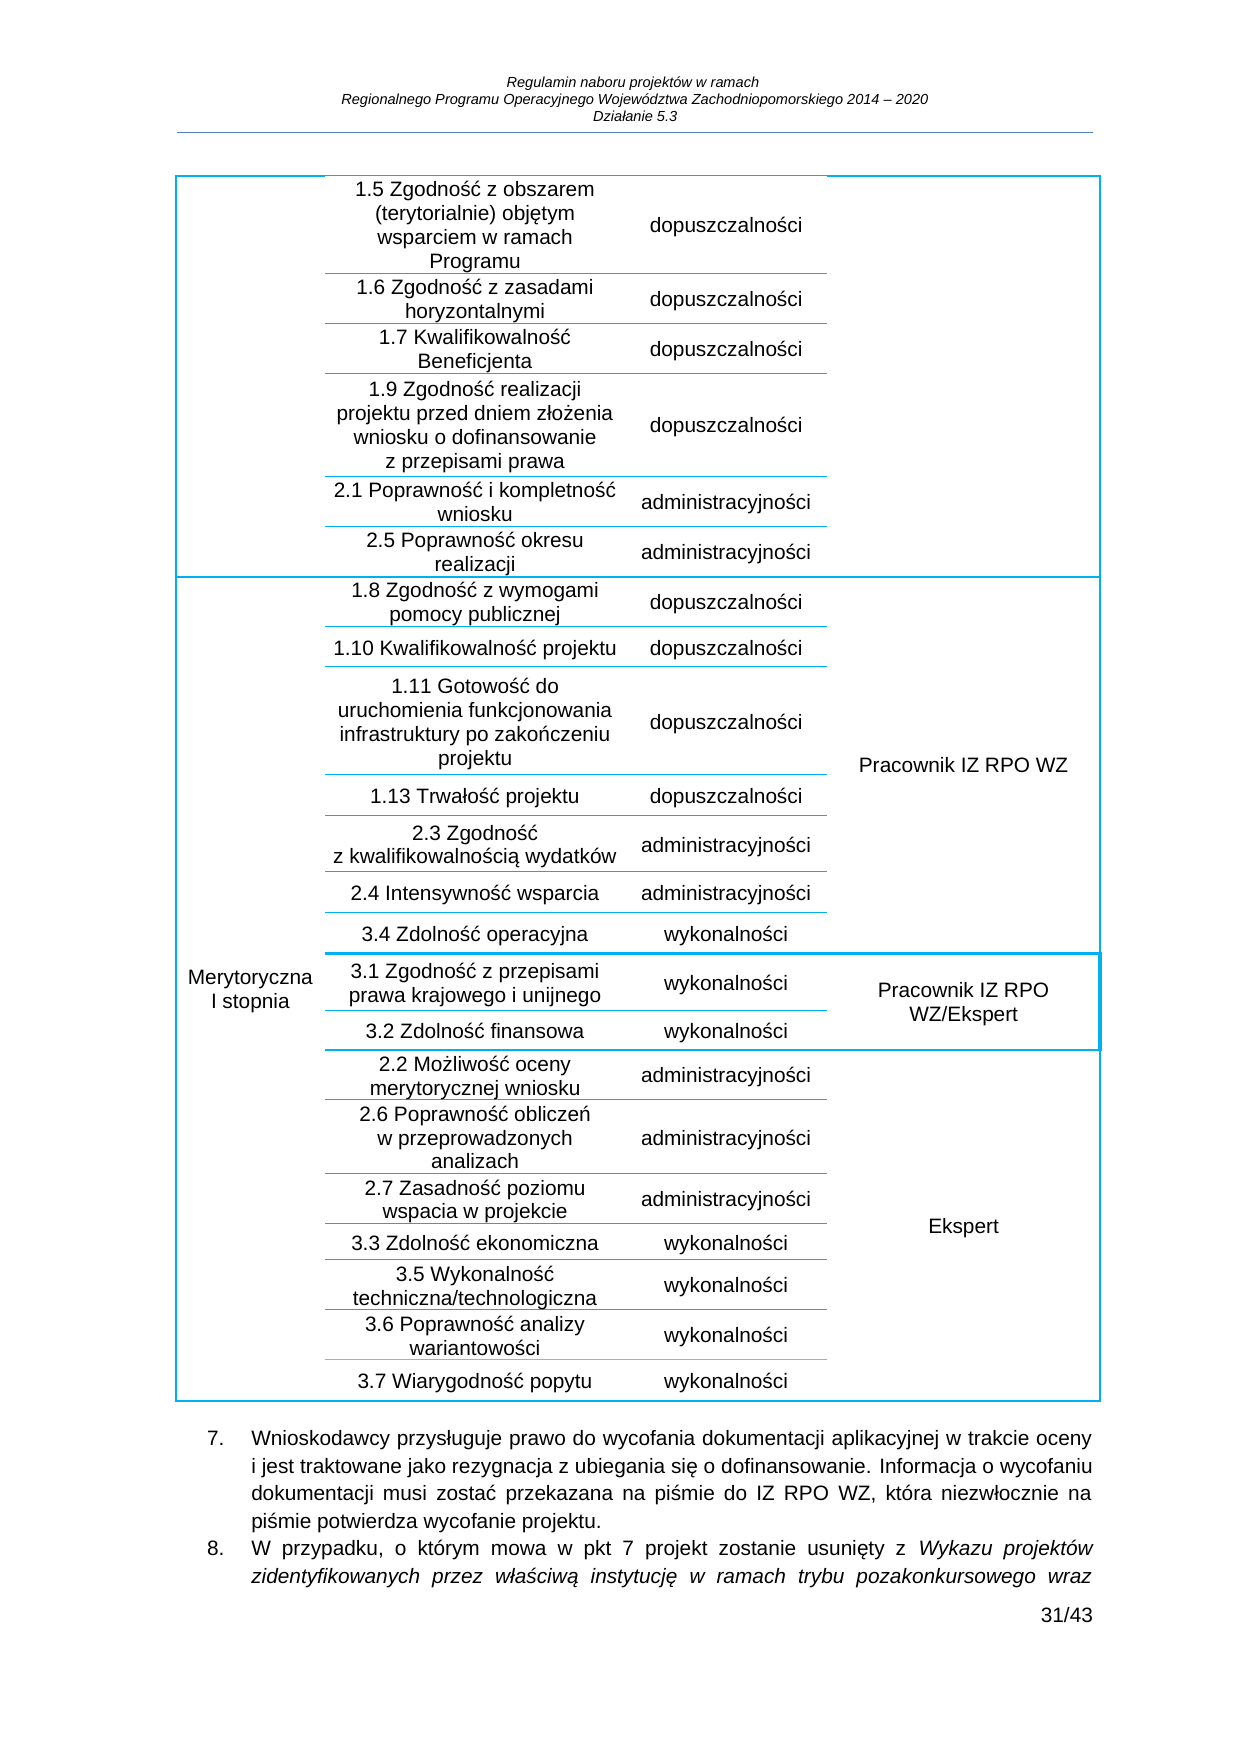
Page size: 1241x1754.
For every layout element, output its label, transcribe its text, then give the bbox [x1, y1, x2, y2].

table_cell administracyjności [625, 816, 827, 871]
table_cell 1.6 Zgodność z zasadami horyzontalnymi [325, 274, 625, 322]
table_cell wykonalności [625, 1011, 827, 1049]
table_cell dopuszczalności [625, 578, 827, 626]
table_cell 2.2 Możliwość oceny merytorycznej wniosku [325, 1051, 625, 1099]
table_cell Pracownik IZ RPO WZ [827, 578, 1099, 952]
table_cell Merytoryczna I stopnia [177, 578, 325, 1400]
table_cell wykonalności [625, 913, 827, 952]
table_cell dopuszczalności [625, 374, 827, 476]
table_cell 3.6 Poprawność analizy wariantowości [325, 1310, 625, 1359]
table_cell 3.1 Zgodność z przepisami prawa krajowego i unijnego [325, 955, 625, 1010]
table_cell wykonalności [625, 1310, 827, 1359]
table_cell dopuszczalności [625, 667, 827, 774]
list Wnioskodawcy przysługuje prawo do wycofania dokumentacji aplikacyjnej w trakcie oceny i jest traktowane jako rezygnacja z ubiegania się o dofinansowanie. Informacja o wycofaniu dokumentacji musi zostać przekazana na piśmie do IZ RPO WZ, która niezwłocznie na piśmie potwierdza wycofanie projektu. [207, 1426, 1093, 1532]
table_cell 3.3 Zdolność ekonomiczna [325, 1224, 625, 1259]
table_cell dopuszczalności [625, 627, 827, 666]
table_cell 2.6 Poprawność obliczeń w przeprowadzonych analizach [325, 1100, 625, 1173]
table_cell 1.10 Kwalifikowalność projektu [325, 627, 625, 666]
table_cell wykonalności [625, 955, 827, 1010]
table_cell 2.1 Poprawność i kompletność wniosku [325, 477, 625, 526]
table_cell 1.13 Trwałość projektu [325, 775, 625, 815]
table_cell administracyjności [625, 1174, 827, 1223]
table_cell dopuszczalności [625, 274, 827, 322]
table_cell wykonalności [625, 1260, 827, 1309]
table_cell administracyjności [625, 1051, 827, 1099]
table_cell administracyjności [625, 872, 827, 912]
table_cell 1.8 Zgodność z wymogami pomocy publicznej [325, 578, 625, 626]
table_cell 2.7 Zasadność poziomu wspacia w projekcie [325, 1174, 625, 1223]
table_cell 1.11 Gotowość do uruchomienia funkcjonowania infrastruktury po zakończeniu projektu [325, 667, 625, 774]
table_cell administracyjności [625, 477, 827, 526]
table_cell dopuszczalności [625, 324, 827, 372]
table_cell Ekspert [827, 1051, 1099, 1400]
table_cell 3.7 Wiarygodność popytu [325, 1360, 625, 1400]
table_cell 3.2 Zdolność finansowa [325, 1011, 625, 1049]
table_cell 1.9 Zgodność realizacji projektu przed dniem złożenia wniosku o dofinansowanie z przepisami prawa [325, 374, 625, 476]
table_cell administracyjności [625, 527, 827, 576]
table_cell 1.5 Zgodność z obszarem (terytorialnie) objętym wsparciem w ramach Programu [325, 176, 625, 272]
table_cell 2.4 Intensywność wsparcia [325, 872, 625, 912]
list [207, 1536, 1093, 1587]
table_cell wykonalności [625, 1360, 827, 1400]
table_cell 2.3 Zgodność z kwalifikowalnością wydatków [325, 816, 625, 871]
table_cell 1.7 Kwalifikowalność Beneficjenta [325, 324, 625, 372]
table_cell 2.5 Poprawność okresu realizacji [325, 527, 625, 576]
table_cell dopuszczalności [625, 176, 827, 272]
table_cell wykonalności [625, 1224, 827, 1259]
table_cell Pracownik IZ RPO WZ/Ekspert [827, 955, 1098, 1049]
table_cell 3.4 Zdolność operacyjna [325, 913, 625, 952]
table_cell dopuszczalności [625, 775, 827, 815]
table_cell 3.5 Wykonalność techniczna/technologiczna [325, 1260, 625, 1309]
table_cell administracyjności [625, 1100, 827, 1173]
